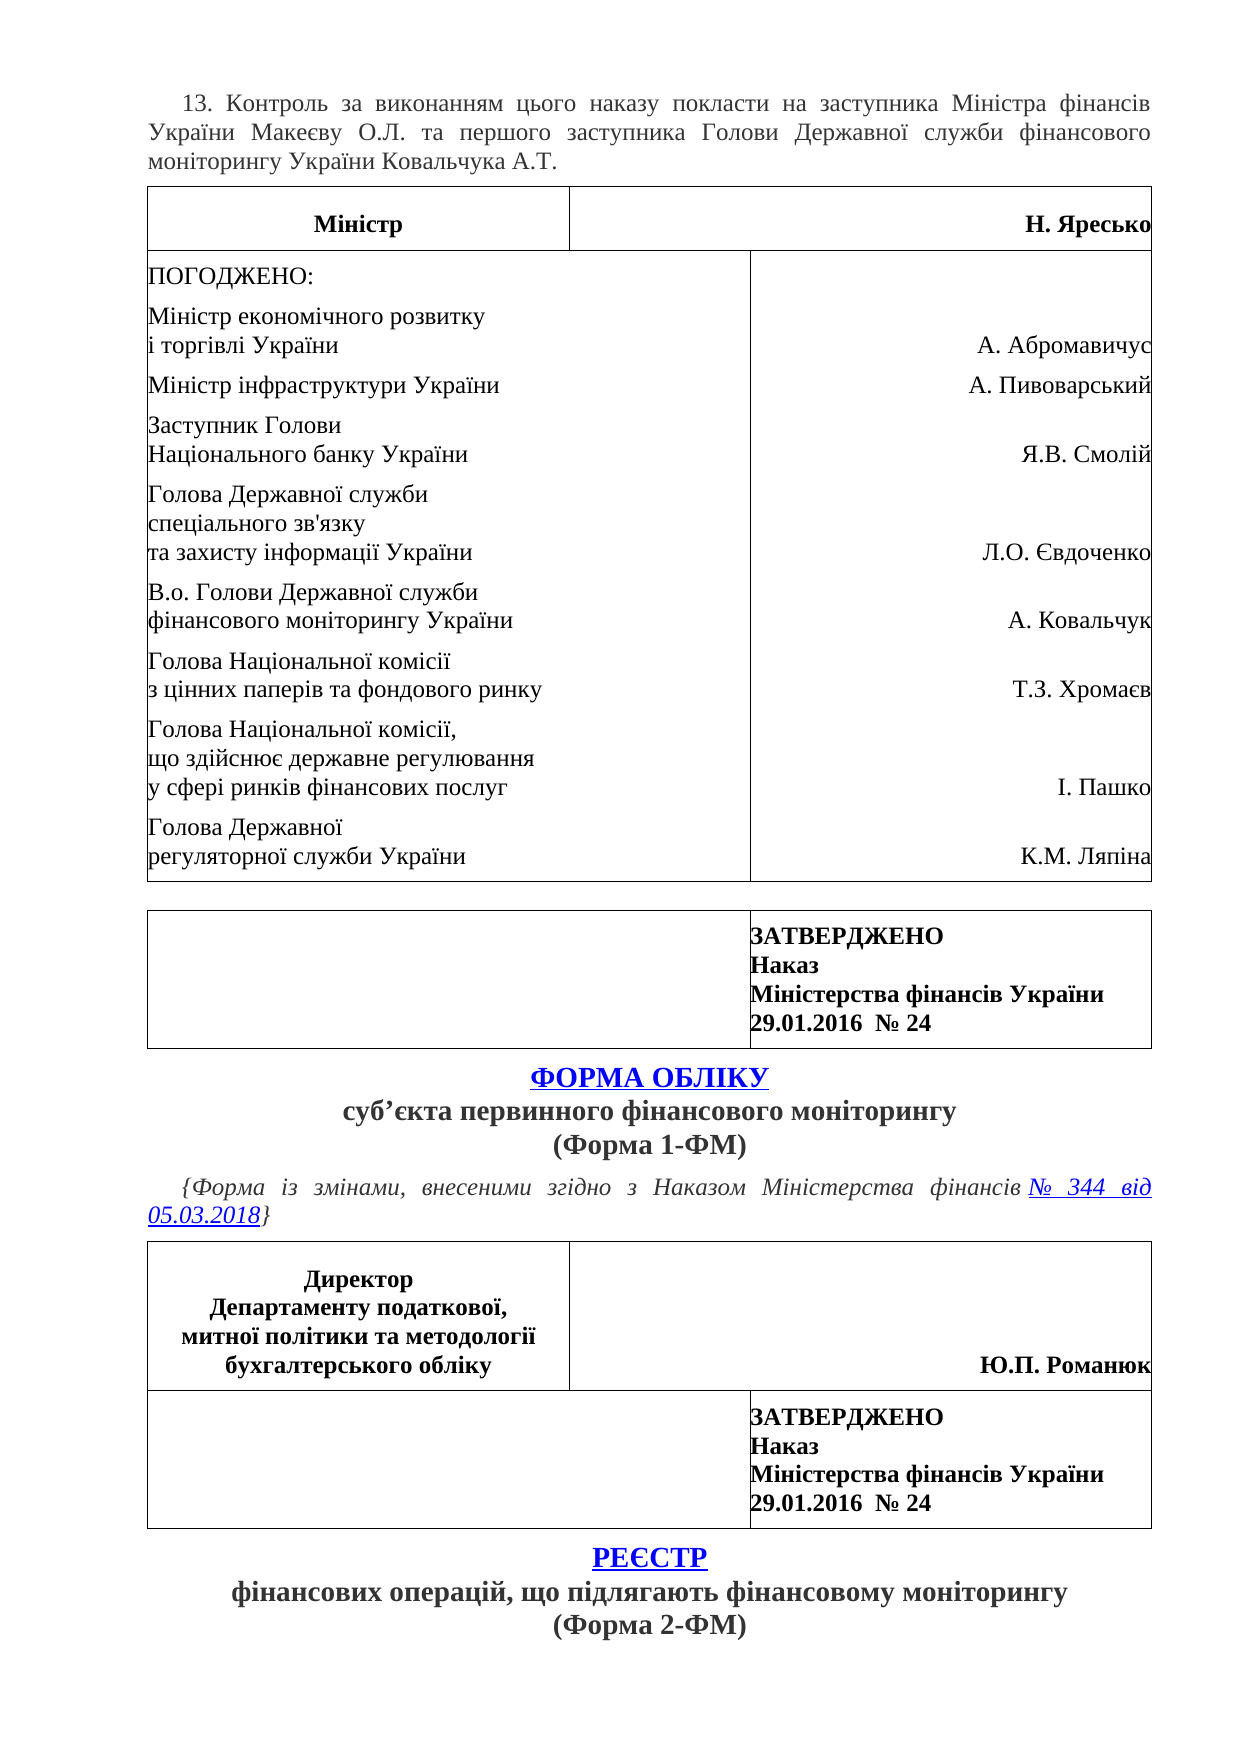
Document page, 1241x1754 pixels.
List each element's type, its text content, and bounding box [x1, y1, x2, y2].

table_cell [148, 1391, 750, 1528]
table_header Н. Яресько [570, 187, 1151, 249]
table_header [148, 911, 750, 1048]
table_cell А. Абромавичус А. Пивоварський Я.В. Смолій Л.О. Євдоченко А. Ковальчук Т.З. Хромаєв І. Пашко К.М. Ляпіна [751, 251, 1151, 881]
text 13. Контроль за виконанням цього наказу покласти на заступника Міністра фінансів України Макеєву О.Л. та першого заступника Голови Державної служби фінансового моніторингу України Ковальчука А.Т. [148, 88, 1152, 175]
table_cell ЗАТВЕРДЖЕНО Наказ Міністерства фінансів України 29.01.2016 № 24 [751, 1391, 1151, 1528]
text РЕЄСТР фінансових операцій, що підлягають фінансовому моніторингу (Форма 2-ФМ) [182, 1540, 1118, 1641]
text {Форма із змінами, внесеними згідно з Наказом Міністерства фінансів № 344 від 05.03.2018} [148, 1172, 1152, 1229]
text ФОРМА ОБЛІКУ суб’єкта первинного фінансового моніторингу (Форма 1-ФМ) [182, 1060, 1118, 1160]
table_header Міністр [148, 187, 569, 249]
table_header ЗАТВЕРДЖЕНО Наказ Міністерства фінансів України 29.01.2016 № 24 [751, 911, 1151, 1048]
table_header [148, 1242, 569, 1390]
table_header Ю.П. Романюк [570, 1242, 1151, 1390]
table_cell ПОГОДЖЕНО: Міністр економічного розвитку і торгівлі України Міністр інфраструктури України Заступник Голови Національного банку України Голова Державної служби спеціального зв'язку та захисту інформації України В.о. Голови Державної служби фінансового моніторингу України Голова Національної комісії з цінних паперів та фондового ринку Голова Національної комісії, що здійснює державне регулювання у сфері ринків фінансових послуг Голова Державної регуляторної служби України [148, 251, 750, 881]
